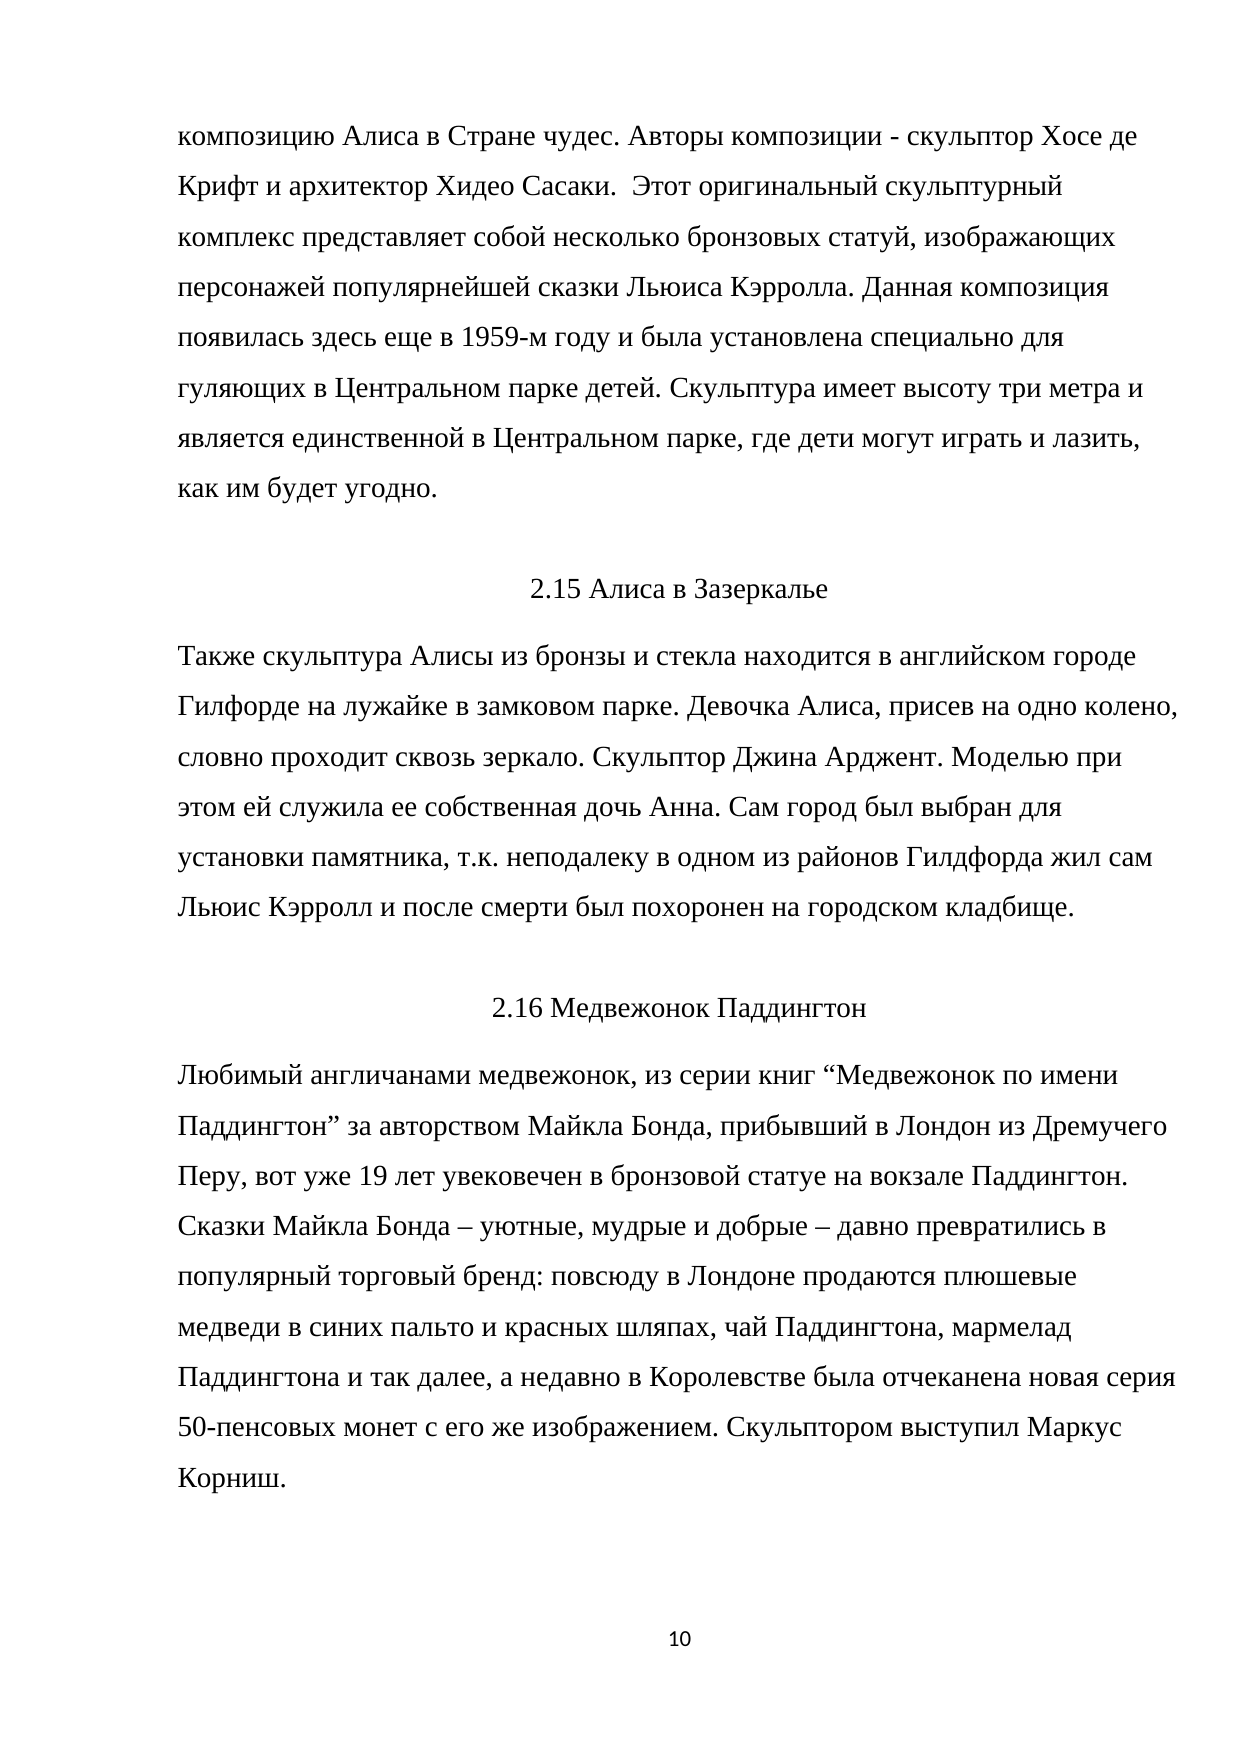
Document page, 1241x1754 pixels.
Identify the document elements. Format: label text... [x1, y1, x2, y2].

text Любимый англичанами медвежонок, из серии книг “Медвежонок по имени Паддингтон” за авторством Майкла Бонда, прибывший в Лондон из Дремучего Перу, вот уже 19 лет увековечен в бронзовой статуе на вокзале Паддингтон. Сказки Майкла Бонда – уютные, мудрые и добрые – давно превратились в популярный торговый бренд: повсюду в Лондоне продаются плюшевые медведи в синих пальто и красных шляпах, чай Паддингтона, мармелад Паддингтона и так далее, а недавно в Королевстве была отчеканена новая серия 50-пенсовых монет с его же изображением. Скульптором выступил Маркус Корниш. [177, 1057, 1181, 1493]
text Также скульптура Алисы из бронзы и стекла находится в английском городе Гилфорде на лужайке в замковом парке. Девочка Алиса, присев на одно колено, словно проходит сквозь зеркало. Скульптор Джина Арджент. Моделью при этом ей служила ее собственная дочь Анна. Сам город был выбран для установки памятника, т.к. неподалеку в одном из районов Гилдфорда жил сам Льюис Кэрролл и после смерти был похоронен на городском кладбище. [177, 638, 1181, 923]
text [177, 118, 1181, 504]
text 2.16 Медвежонок Паддингтон [177, 990, 1181, 1024]
text 2.15 Алиса в Зазеркалье [177, 571, 1181, 604]
